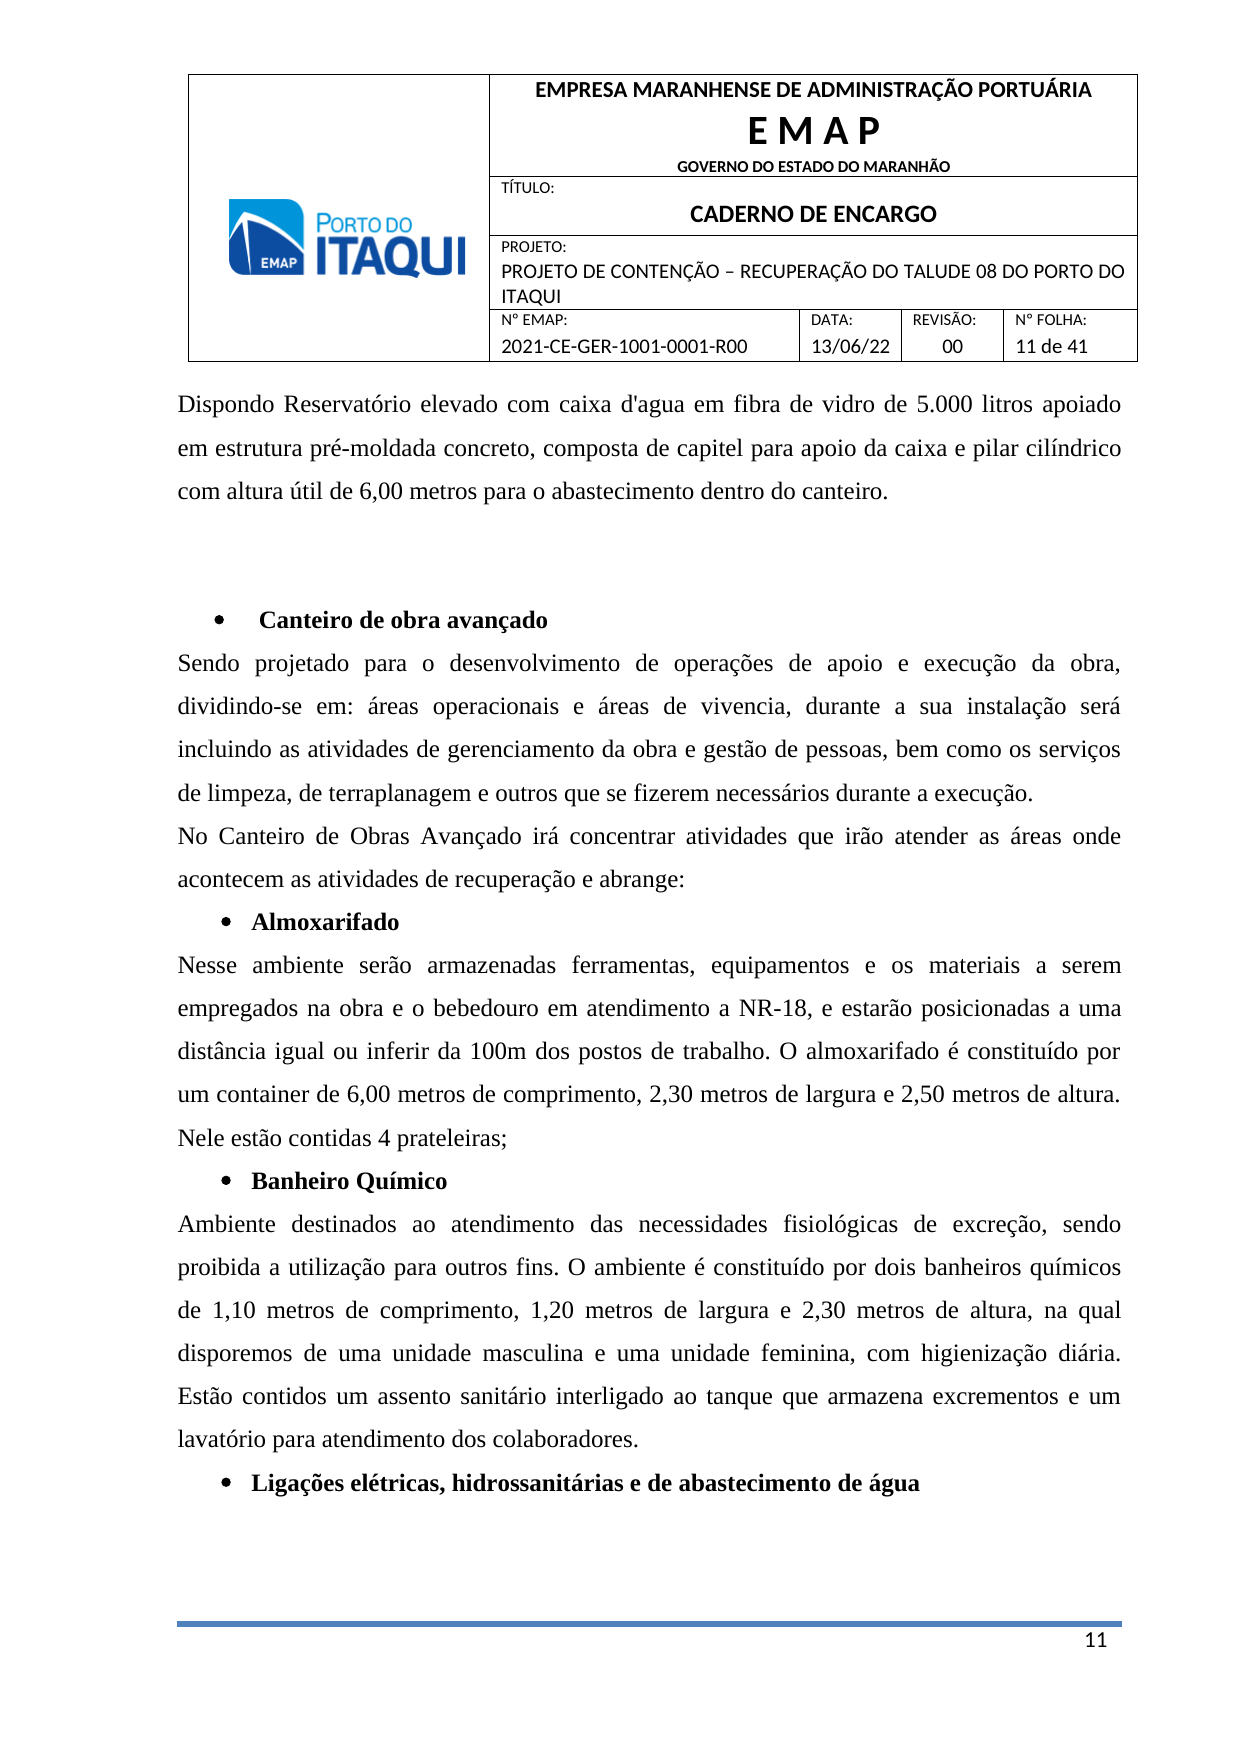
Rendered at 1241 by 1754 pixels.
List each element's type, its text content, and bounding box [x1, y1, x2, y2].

list Banheiro Químico [222, 1166, 1122, 1194]
text Ambiente destinados ao atendimento das necessidades fisiológicas de excreção, sendo proibida a utilização para outros fins. O ambiente é constituído por dois banheiros químicos de 1,10 metros de comprimento, 1,20 metros de largura e 2,30 metros de altura, na qual disporemos de uma unidade masculina e uma unidade feminina, com higienização diária. Estão contidos um assento sanitário interligado ao tanque que armazena excrementos e um lavatório para atendimento dos colaboradores. [177, 1209, 1122, 1453]
text Sendo projetado para o desenvolvimento de operações de apoio e execução da obra, dividindo-se em: áreas operacionais e áreas de vivencia, durante a sua instalação será incluindo as atividades de gerenciamento da obra e gestão de pessoas, bem como os serviços de limpeza, de terraplanagem e outros que se fizerem necessários durante a execução. [177, 648, 1122, 806]
list Canteiro de obra avançado [215, 605, 1122, 634]
picture [229, 199, 465, 278]
list Almoxarifado [222, 907, 1122, 936]
text No Canteiro de Obras Avançado irá concentrar atividades que irão atender as áreas onde acontecem as atividades de recuperação e abrange: [177, 821, 1122, 893]
text Dispondo Reservatório elevado com caixa d'agua em fibra de vidro de 5.000 litros apoiado em estrutura pré-moldada concreto, composta de capitel para apoio da caixa e pilar cilíndrico com altura útil de 6,00 metros para o abastecimento dentro do canteiro. [177, 389, 1122, 504]
text Nesse ambiente serão armazenadas ferramentas, equipamentos e os materiais a serem empregados na obra e o bebedouro em atendimento a NR-18, e estarão posicionadas a uma distância igual ou inferir da 100m dos postos de trabalho. O almoxarifado é constituído por um container de 6,00 metros de comprimento, 2,30 metros de largura e 2,50 metros de altura. Nele estão contidas 4 prateleiras; [177, 950, 1122, 1151]
list Ligações elétricas, hidrossanitárias e de abastecimento de água [222, 1468, 1122, 1496]
